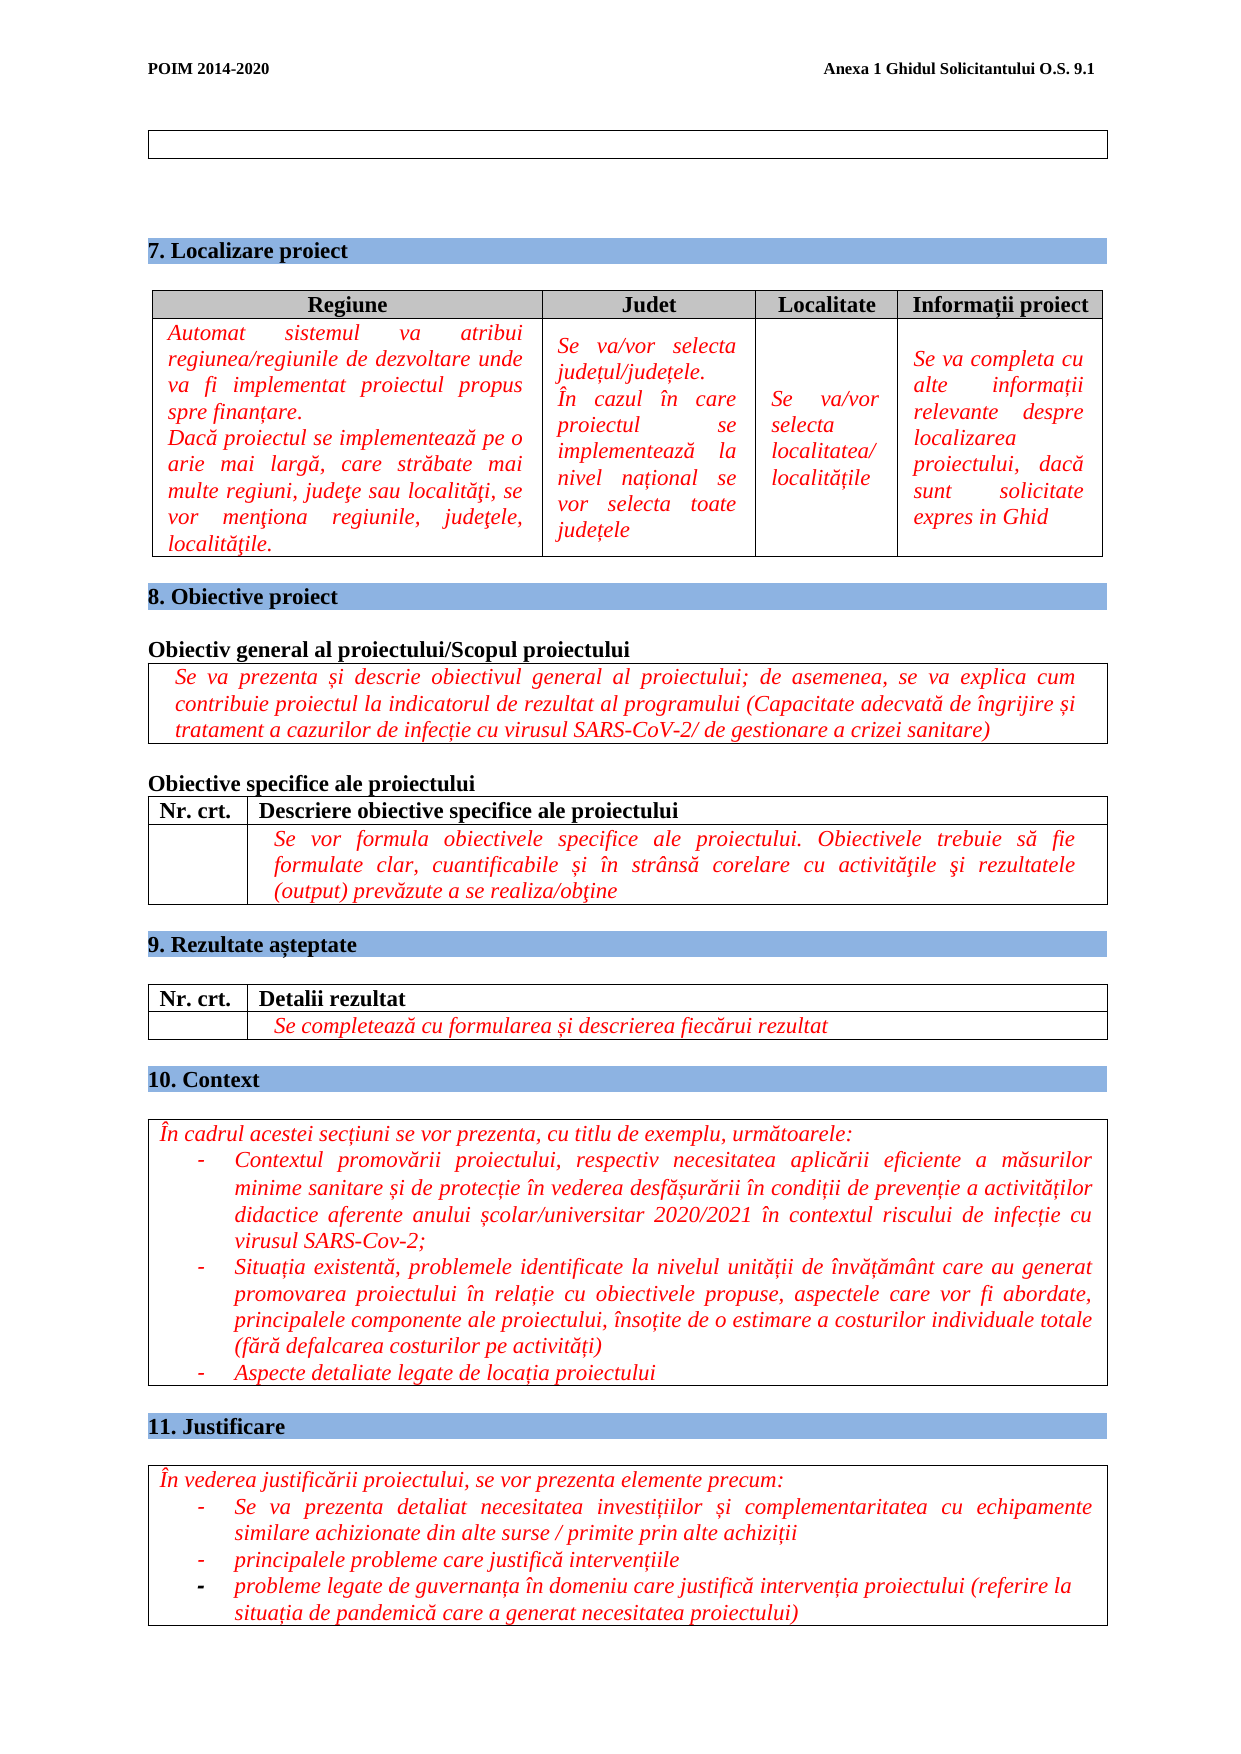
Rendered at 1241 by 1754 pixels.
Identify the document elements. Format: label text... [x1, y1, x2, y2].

table_cell Se completează cu formularea și descrierea fiecărui rezultat [248, 1012, 1107, 1039]
table_header Informații proiect [898, 291, 1102, 318]
table_header Nr. crt. [149, 985, 247, 1011]
subtitle 7. Localizare proiect [148, 238, 1107, 264]
table_cell Se va/vor selecta județul/județele. În cazul în care proiectul se implementează la nivel național se vor selecta toate județele [543, 319, 755, 556]
table_header Detalii rezultat [248, 985, 1107, 1011]
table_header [149, 131, 1107, 157]
table_header Judet [543, 291, 755, 318]
table_header Se va prezenta și descrie obiectivul general al proiectului; de asemenea, se va explica cum contribuie proiectul la indicatorul de rezultat al programului (Capacitate adecvată de îngrijire și tratament a cazurilor de infecție cu virusul SARS-CoV-2/ de gestionare a crizei sanitare) [149, 664, 1107, 742]
table_cell [149, 1012, 247, 1039]
table_header Descriere obiective specifice ale proiectului [248, 797, 1107, 824]
table_header În vederea justificării proiectului, se vor prezenta elemente precum: Se va prezenta detaliat necesitatea investițiilor și complementaritatea cu echipamente similare achizionate din alte surse / primite prin alte achiziții principalele probleme care justifică intervențiile probleme legate de guvernanța în domeniu care justifică intervenția proiectului (referire la situația de pandemică care a generat necesitatea proiectului) [149, 1466, 1107, 1625]
text Obiective specifice ale proiectului [148, 770, 1107, 796]
table_header Localitate [756, 291, 897, 318]
table_cell Se va completa cu alte informații relevante despre localizarea proiectului, dacă sunt solicitate expres in Ghid [898, 319, 1102, 556]
subtitle 9. Rezultate așteptate [148, 931, 1107, 957]
subtitle 11. Justificare [148, 1413, 1107, 1439]
table_cell Se vor formula obiectivele specifice ale proiectului. Obiectivele trebuie să fie formulate clar, cuantificabile și în strânsă corelare cu activităţile şi rezultatele (output) prevăzute a se realiza/obţine [248, 825, 1107, 904]
subtitle 8. Obiective proiect [148, 583, 1107, 610]
text Obiectiv general al proiectului/Scopul proiectului [148, 636, 1107, 662]
table_header Regiune [153, 291, 542, 318]
table_cell Automat sistemul va atribui regiunea/regiunile de dezvoltare unde va fi implementat proiectul propus spre finanțare. Dacă proiectul se implementează pe o arie mai largă, care străbate mai multe regiuni, judeţe sau localităţi, se vor menţiona regiunile, judeţele, localităţile. [153, 319, 542, 556]
table_header În cadrul acestei secțiuni se vor prezenta, cu titlu de exemplu, următoarele: Contextul promovării proiectului, respectiv necesitatea aplicării eficiente a măsurilor minime sanitare și de protecție în vederea desfășurării în condiții de prevenție a activităților didactice aferente anului școlar/universitar 2020/2021 în contextul riscului de infecție cu virusul SARS-Cov-2; Situația existentă, problemele identificate la nivelul unității de învățământ care au generat promovarea proiectului în relație cu obiectivele propuse, aspectele care vor fi abordate, principalele componente ale proiectului, însoțite de o estimare a costurilor individuale totale (fără defalcarea costurilor pe activități) Aspecte detaliate legate de locația proiectului [149, 1120, 1107, 1385]
table_cell Se va/vor selecta localitatea/localitățile [756, 319, 897, 556]
table_cell [149, 825, 247, 904]
table_header Nr. crt. [149, 797, 247, 824]
subtitle 10. Context [148, 1066, 1107, 1092]
